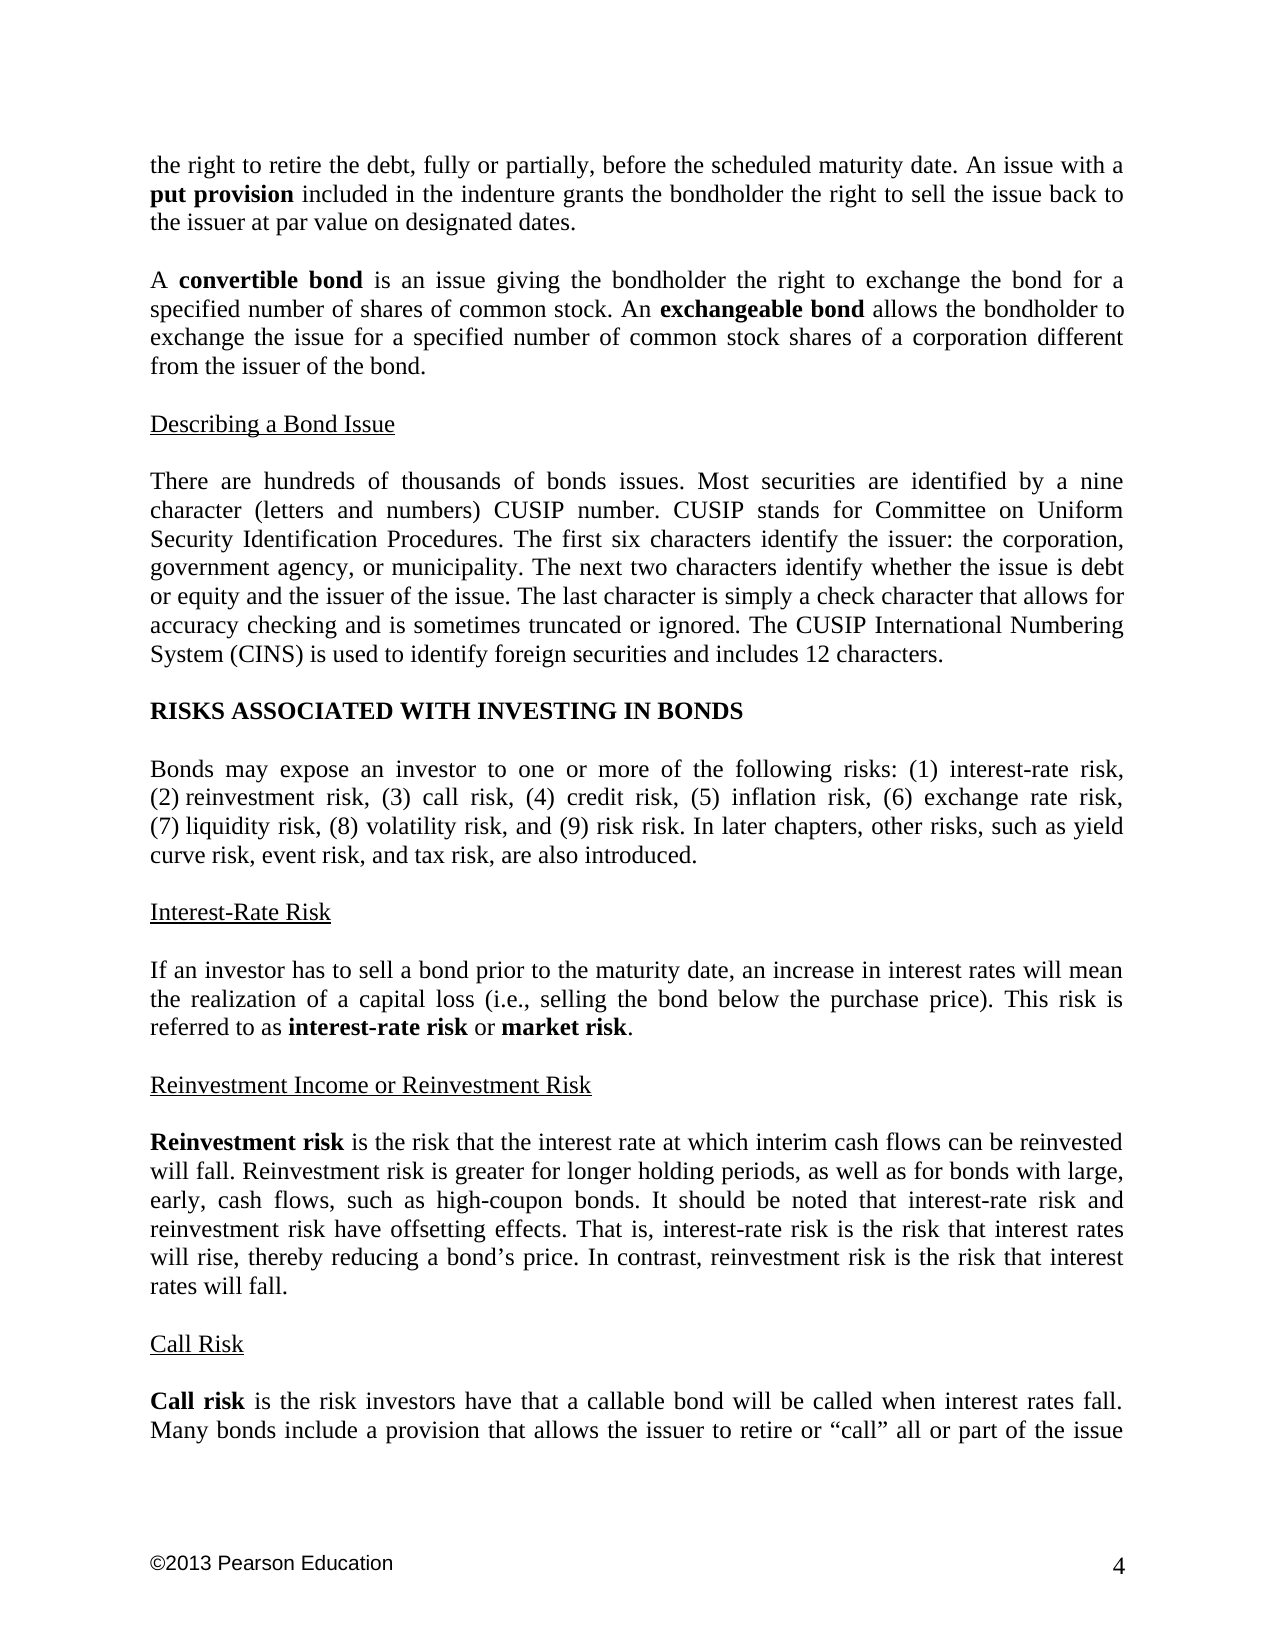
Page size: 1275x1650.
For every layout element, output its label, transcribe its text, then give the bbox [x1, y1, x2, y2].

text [150, 1386, 1125, 1444]
text Interest-Rate Risk [150, 897, 1125, 926]
text Reinvestment risk is the risk that the interest rate at which interim cash flows can be reinvested will fall. Reinvestment risk is greater for longer holding periods, as well as for bonds with large, early, cash flows, such as high-coupon bonds. It should be noted that interest-rate risk and reinvestment risk have offsetting effects. That is, interest-rate risk is the risk that interest rates will rise, thereby reducing a bond’s price. In contrast, reinvestment risk is the risk that interest rates will fall. [150, 1127, 1125, 1300]
text Reinvestment Income or Reinvestment Risk [150, 1070, 1125, 1099]
text Bonds may expose an investor to one or more of the following risks: (1) interest-rate risk, (2) reinvestment risk, (3) call risk, (4) credit risk, (5) inflation risk, (6) exchange rate risk, (7) liquidity risk, (8) volatility risk, and (9) risk risk. In later chapters, other risks, such as yield curve risk, event risk, and tax risk, are also introduced. [150, 754, 1125, 869]
text There are hundreds of thousands of bonds issues. Most securities are identified by a nine character (letters and numbers) CUSIP number. CUSIP stands for Committee on Uniform Security Identification Procedures. The first six characters identify the issuer: the corporation, government agency, or municipality. The next two characters identify whether the issue is debt or equity and the issuer of the issue. The last character is simply a check character that allows for accuracy checking and is sometimes truncated or ignored. The CUSIP International Numbering System (CINS) is used to identify foreign securities and includes 12 characters. [150, 466, 1125, 667]
text Describing a Bond Issue [150, 409, 1125, 437]
text A convertible bond is an issue giving the bondholder the right to exchange the bond for a specified number of shares of common stock. An exchangeable bond allows the bondholder to exchange the issue for a specified number of common stock shares of a corporation different from the issuer of the bond. [150, 265, 1125, 380]
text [150, 150, 1125, 236]
text RISKS ASSOCIATED WITH INVESTING IN BONDS [150, 696, 1125, 725]
text Call Risk [150, 1329, 1125, 1357]
text If an investor has to sell a bond prior to the maturity date, an increase in interest rates will mean the realization of a capital loss (i.e., selling the bond below the purchase price). This risk is referred to as interest-rate risk or market risk. [150, 955, 1125, 1041]
